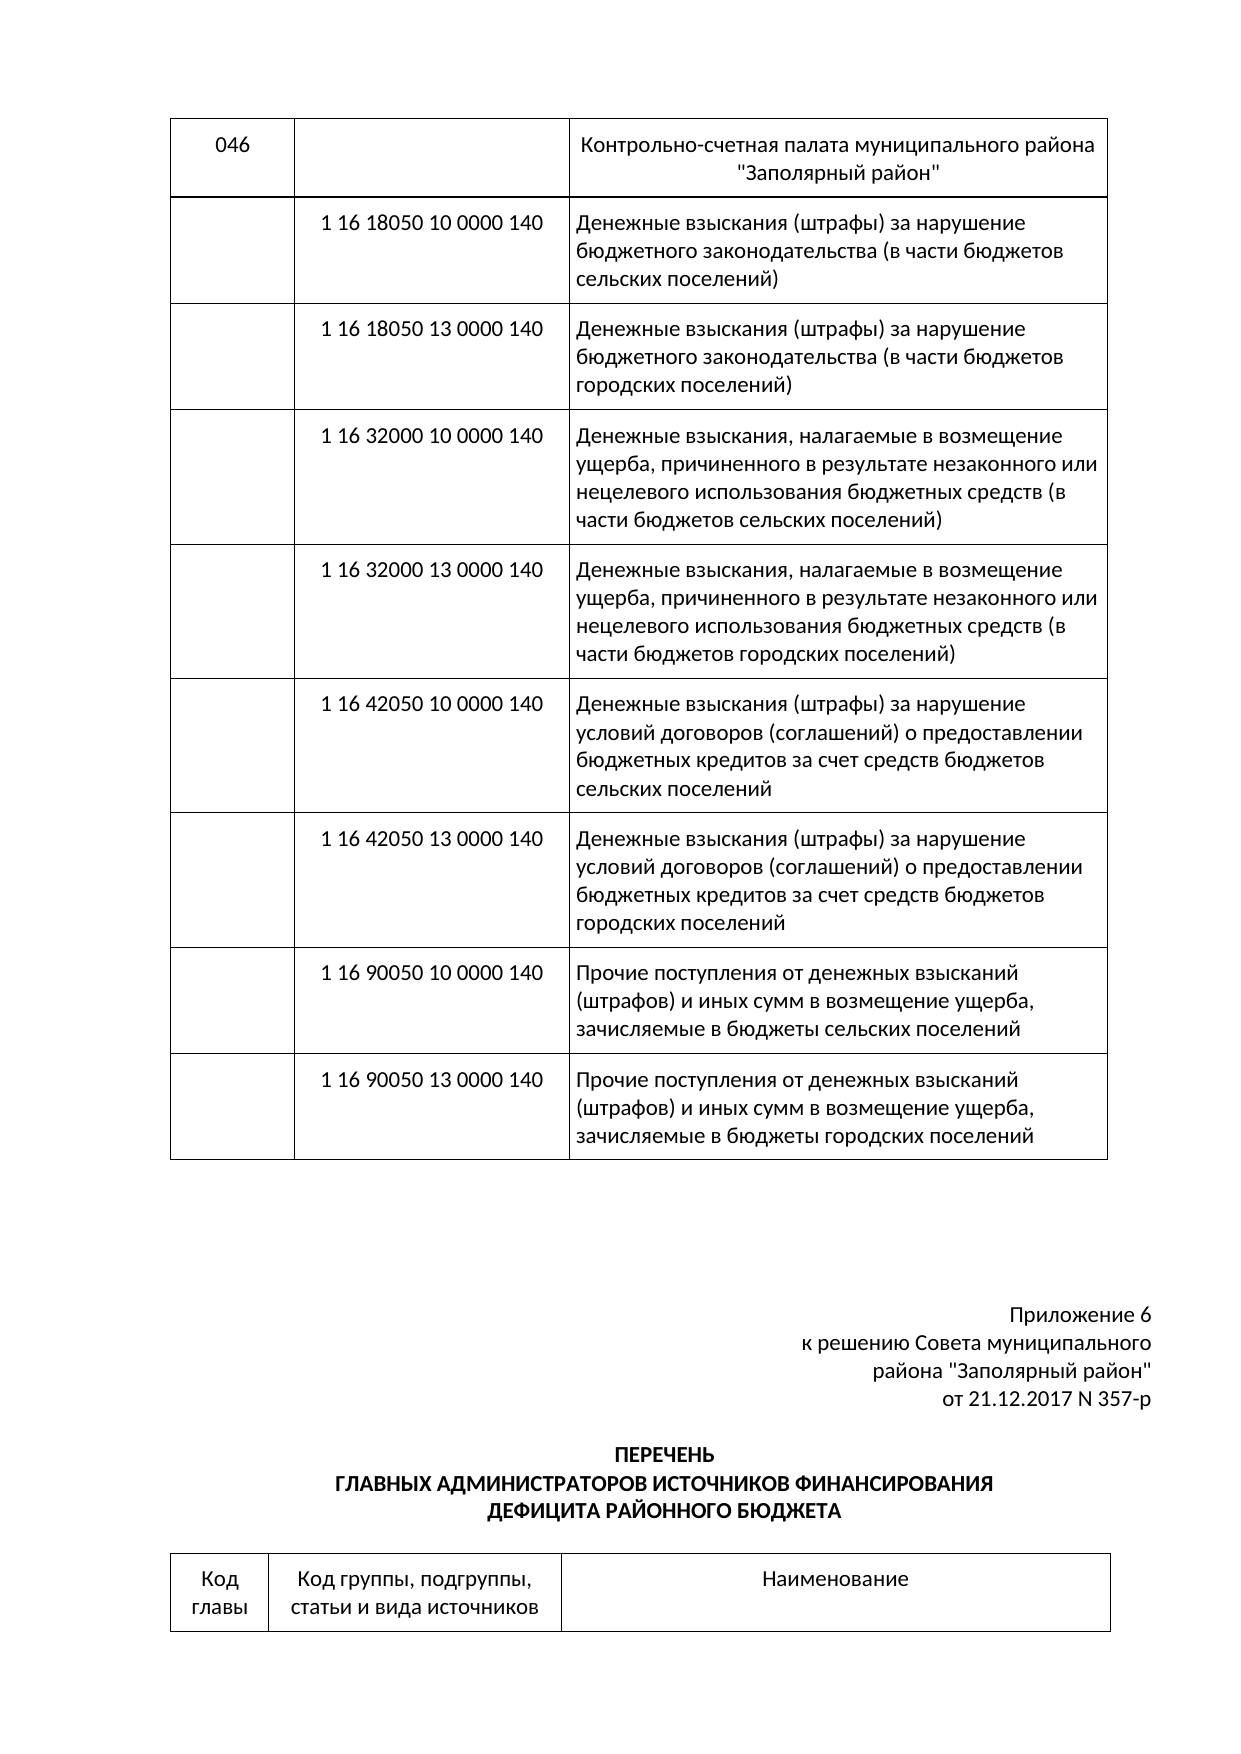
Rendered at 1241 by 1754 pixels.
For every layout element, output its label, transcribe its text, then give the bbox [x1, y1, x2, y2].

table_cell Денежные взыскания (штрафы) за нарушение условий договоров (соглашений) о предоставлении бюджетных кредитов за счет средств бюджетов сельских поселений [570, 679, 1107, 812]
table_cell 1 16 32000 13 0000 140 [295, 545, 569, 678]
table_header Наименование [562, 1554, 1110, 1631]
title ГЛАВНЫХ АДМИНИСТРАТОРОВ ИСТОЧНИКОВ ФИНАНСИРОВАНИЯ [177, 1469, 1152, 1497]
title ДЕФИЦИТА РАЙОННОГО БЮДЖЕТА [177, 1497, 1152, 1525]
table_cell Денежные взыскания (штрафы) за нарушение бюджетного законодательства (в части бюджетов сельских поселений) [570, 198, 1107, 303]
table_cell [295, 119, 569, 196]
table_cell [171, 813, 294, 947]
table_cell 1 16 18050 13 0000 140 [295, 304, 569, 409]
table_cell Прочие поступления от денежных взысканий (штрафов) и иных сумм в возмещение ущерба, зачисляемые в бюджеты сельских поселений [570, 948, 1107, 1053]
table_cell [171, 304, 294, 409]
table_cell Денежные взыскания (штрафы) за нарушение бюджетного законодательства (в части бюджетов городских поселений) [570, 304, 1107, 409]
table_cell [171, 679, 294, 812]
table_cell 1 16 32000 10 0000 140 [295, 410, 569, 543]
table_cell [171, 410, 294, 543]
table_cell Денежные взыскания, налагаемые в возмещение ущерба, причиненного в результате незаконного или нецелевого использования бюджетных средств (в части бюджетов городских поселений) [570, 545, 1107, 678]
table_cell 1 16 90050 10 0000 140 [295, 948, 569, 1053]
text к решению Совета муниципального [177, 1328, 1152, 1357]
table_cell Прочие поступления от денежных взысканий (штрафов) и иных сумм в возмещение ущерба, зачисляемые в бюджеты городских поселений [570, 1054, 1107, 1159]
table_cell Контрольно-счетная палата муниципального района "Заполярный район" [570, 119, 1107, 196]
table_cell 1 16 42050 13 0000 140 [295, 813, 569, 947]
table_cell [171, 948, 294, 1053]
table_cell Денежные взыскания (штрафы) за нарушение условий договоров (соглашений) о предоставлении бюджетных кредитов за счет средств бюджетов городских поселений [570, 813, 1107, 947]
title ПЕРЕЧЕНЬ [177, 1441, 1152, 1469]
table_header Код главы [171, 1554, 268, 1631]
table_cell [171, 545, 294, 678]
table_cell 1 16 18050 10 0000 140 [295, 198, 569, 303]
text от 21.12.2017 N 357-р [177, 1384, 1152, 1413]
table_cell [171, 1054, 294, 1159]
text района "Заполярный район" [177, 1357, 1152, 1384]
table_cell 046 [171, 119, 294, 196]
text Приложение 6 [177, 1301, 1152, 1328]
table_cell Денежные взыскания, налагаемые в возмещение ущерба, причиненного в результате незаконного или нецелевого использования бюджетных средств (в части бюджетов сельских поселений) [570, 410, 1107, 543]
table_cell 1 16 42050 10 0000 140 [295, 679, 569, 812]
table_cell [171, 198, 294, 303]
table_cell 1 16 90050 13 0000 140 [295, 1054, 569, 1159]
table_header Код группы, подгруппы, статьи и вида источников [269, 1554, 561, 1631]
